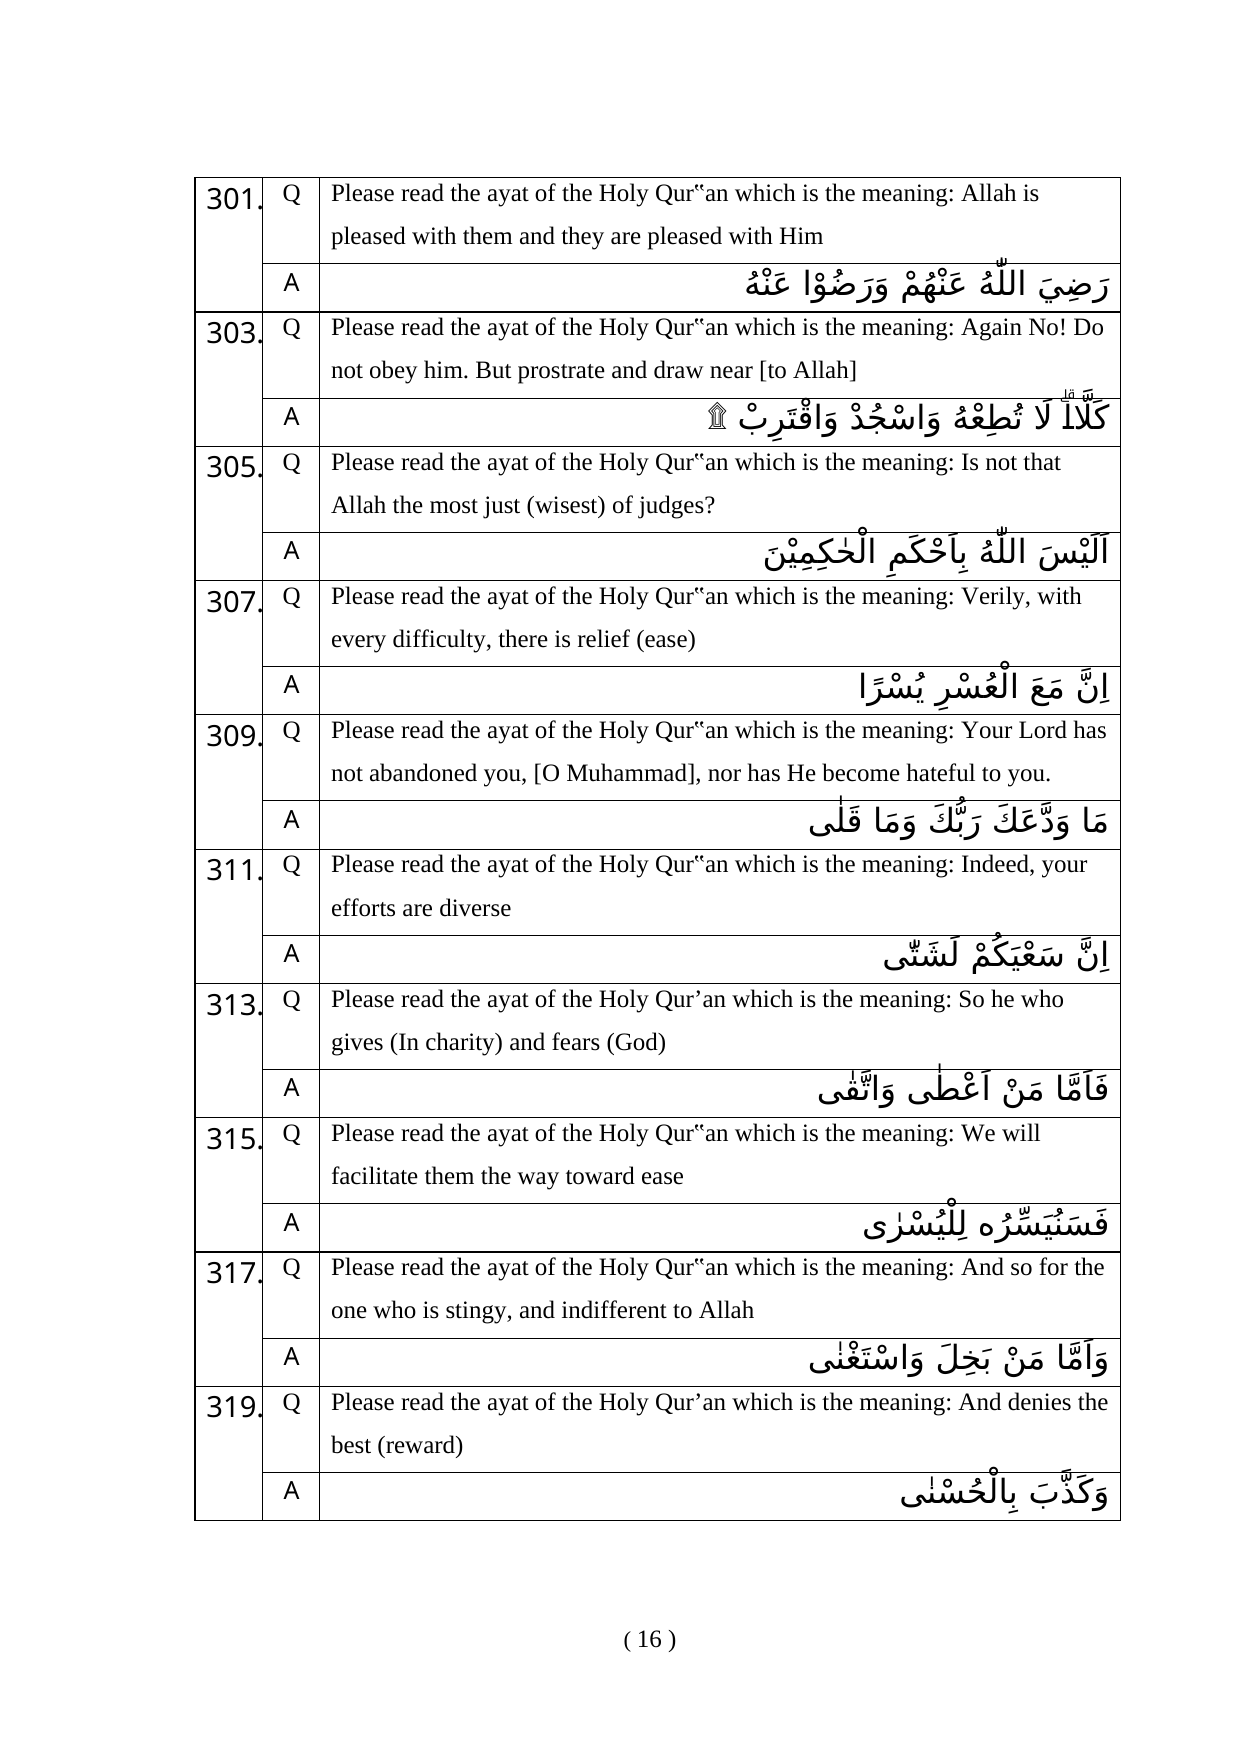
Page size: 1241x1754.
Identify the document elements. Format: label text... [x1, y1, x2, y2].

table_cell A [263, 264, 319, 311]
table_cell [196, 581, 262, 714]
table_cell Please read the ayat of the Holy Qur‟an which is the meaning: We will facilitate them the way toward ease [320, 1118, 1120, 1203]
table_cell [196, 313, 262, 446]
table_cell [196, 178, 262, 311]
table_cell Q [263, 313, 319, 397]
table_cell Q [263, 581, 319, 666]
table_cell Q [263, 850, 319, 934]
table_cell A [263, 533, 319, 580]
table_cell فَاَمَّا مَنْ اَعْطٰى وَاتَّقٰى [320, 1070, 1120, 1117]
table_cell [196, 447, 262, 580]
table_cell [196, 984, 262, 1117]
table_cell A [263, 399, 319, 446]
table_cell Please read the ayat of the Holy Qur‟an which is the meaning: And so for the one who is stingy, and indifferent to Allah [320, 1253, 1120, 1337]
table_cell وَاَمَّا مَنْ بَخِلَ وَاسْتَغْنٰى [320, 1339, 1120, 1386]
table_cell كَلَّاۗ لَا تُطِعْهُ وَاسْجُدْ وَاقْتَرِبْ ۩ [320, 399, 1120, 446]
table_cell Please read the ayat of the Holy Qur‟an which is the meaning: Is not that Allah the most just (wisest) of judges? [320, 447, 1120, 532]
table_cell اِنَّ مَعَ الْعُسْرِ يُسْرًا [320, 667, 1120, 714]
table_cell Q [263, 447, 319, 532]
table_cell فَسَنُيَسِّرُه لِلْيُسْرٰى [320, 1204, 1120, 1251]
table_cell Please read the ayat of the Holy Qur‟an which is the meaning: Verily, with every difficulty, there is relief (ease) [320, 581, 1120, 666]
table_cell A [263, 801, 319, 848]
table_cell Please read the ayat of the Holy Qur‟an which is the meaning: Your Lord has not abandoned you, [O Muhammad], nor has He become hateful to you. [320, 715, 1120, 800]
table_cell وَكَذَّبَ بِالْحُسْنٰى [320, 1473, 1120, 1520]
table_cell [196, 1387, 262, 1520]
table_cell [196, 850, 262, 983]
table_cell Please read the ayat of the Holy Qur‟an which is the meaning: Allah is pleased with them and they are pleased with Him [320, 178, 1120, 263]
table_cell A [263, 1473, 319, 1520]
table_cell Q [263, 1118, 319, 1203]
table_cell [196, 1253, 262, 1386]
table_cell Q [263, 1253, 319, 1337]
table_cell A [263, 936, 319, 983]
table_cell مَا وَدَّعَكَ رَبُّكَ وَمَا قَلٰى [320, 801, 1120, 848]
table_cell رَضِيَ اللّٰهُ عَنْهُمْ وَرَضُوْا عَنْهُ [320, 264, 1120, 311]
table_cell Q [263, 1387, 319, 1472]
table_cell اَلَيْسَ اللّٰهُ بِاَحْكَمِ الْحٰكِمِيْنَ [320, 533, 1120, 580]
table_cell Please read the ayat of the Holy Qur’an which is the meaning: So he who gives (In charity) and fears (God) [320, 984, 1120, 1069]
table_cell اِنَّ سَعْيَكُمْ لَشَتّٰى [320, 936, 1120, 983]
table_cell Q [263, 178, 319, 263]
table_cell A [263, 1070, 319, 1117]
table_cell Q [263, 984, 319, 1069]
table_cell Q [263, 715, 319, 800]
table_cell [196, 1118, 262, 1251]
table_cell A [263, 1204, 319, 1251]
table_cell Please read the ayat of the Holy Qur’an which is the meaning: And denies the best (reward) [320, 1387, 1120, 1472]
table_cell A [263, 1339, 319, 1386]
table_cell Please read the ayat of the Holy Qur‟an which is the meaning: Again No! Do not obey him. But prostrate and draw near [to Allah] [320, 313, 1120, 397]
table_cell [196, 715, 262, 848]
table_cell A [263, 667, 319, 714]
table_cell Please read the ayat of the Holy Qur‟an which is the meaning: Indeed, your efforts are diverse [320, 850, 1120, 934]
